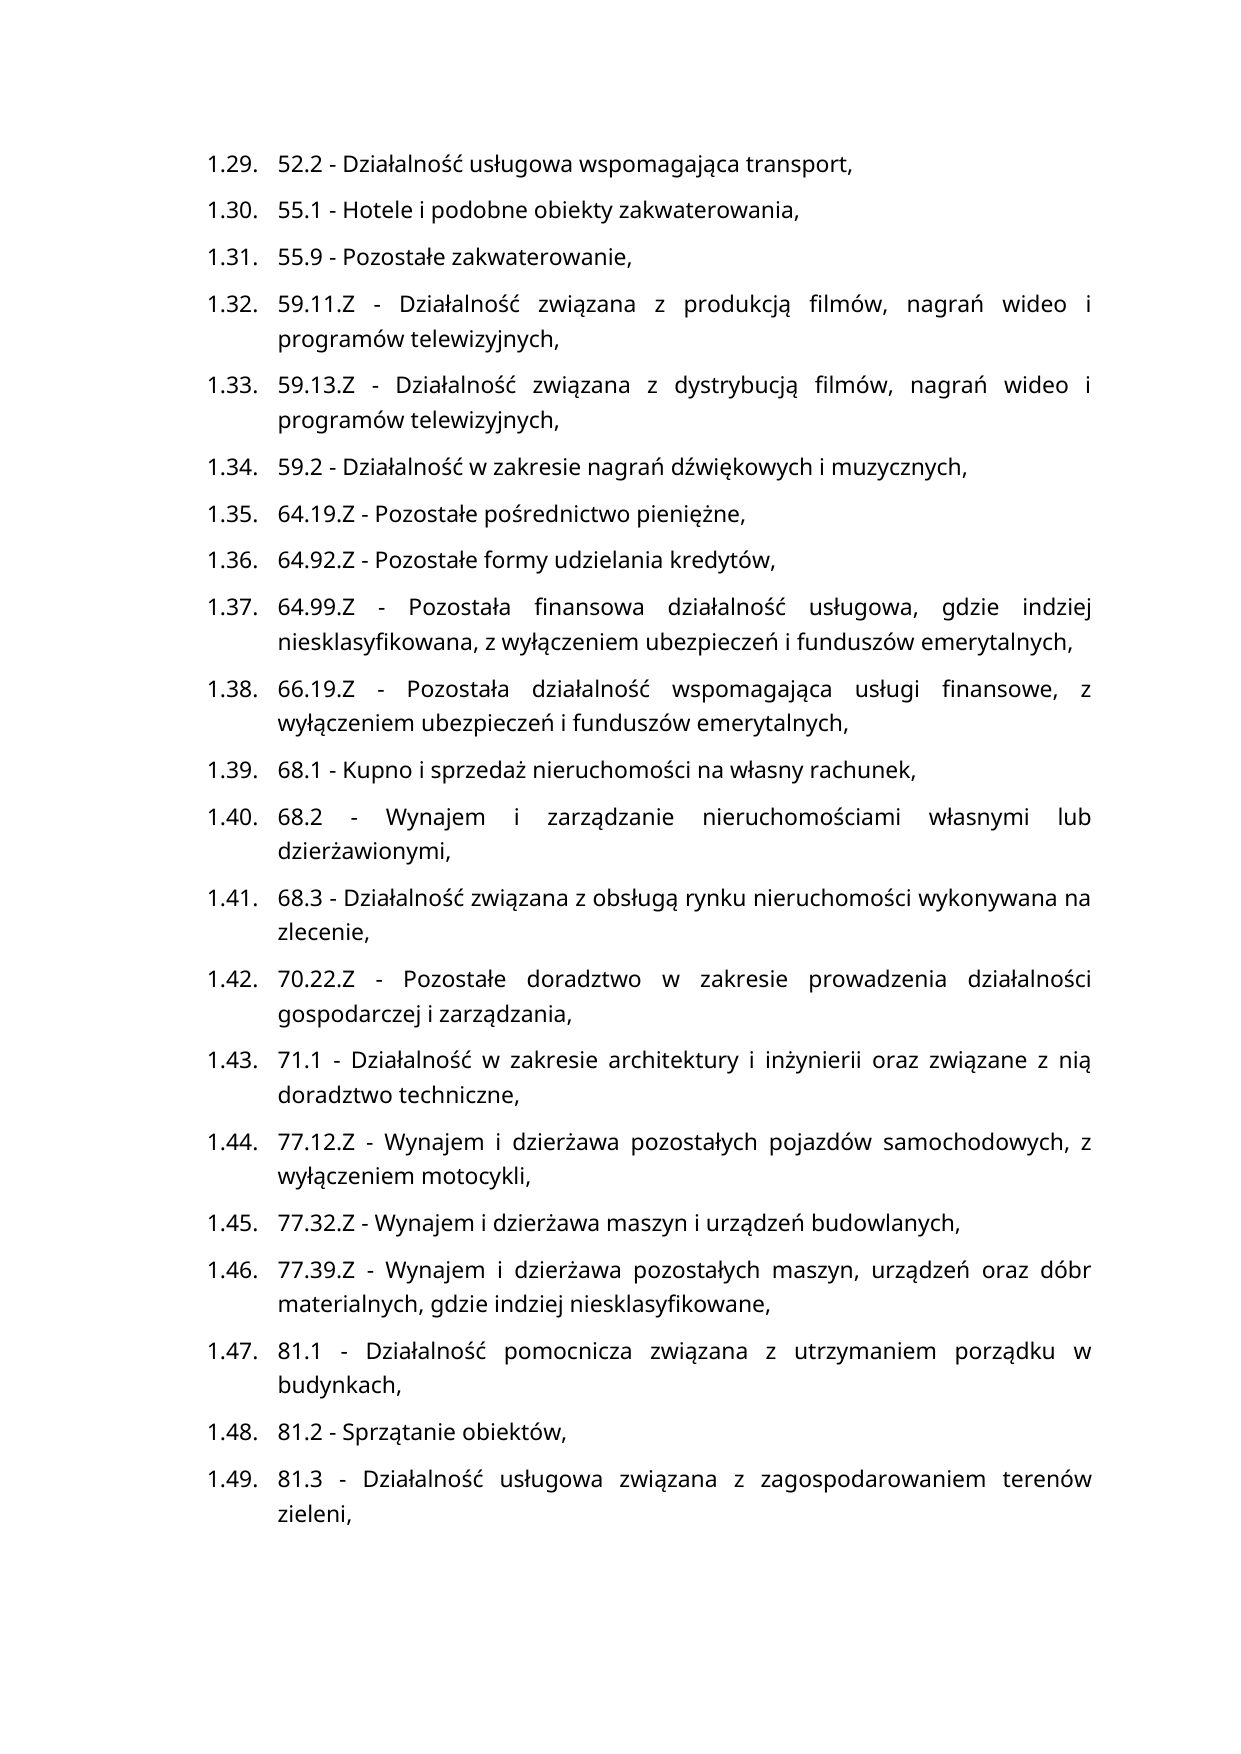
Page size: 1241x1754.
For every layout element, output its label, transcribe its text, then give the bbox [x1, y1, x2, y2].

list 64.19.Z - Pozostałe pośrednictwo pieniężne, [207, 498, 1093, 529]
list 70.22.Z - Pozostałe doradztwo w zakresie prowadzenia działalności gospodarczej i zarządzania, [207, 963, 1093, 1029]
list 64.92.Z - Pozostałe formy udzielania kredytów, [207, 544, 1093, 576]
list 52.2 - Działalność usługowa wspomagająca transport, [207, 148, 1093, 179]
list 77.39.Z - Wynajem i dzierżawa pozostałych maszyn, urządzeń oraz dóbr materialnych, gdzie indziej niesklasyfikowane, [207, 1254, 1093, 1319]
list 68.3 - Działalność związana z obsługą rynku nieruchomości wykonywana na zlecenie, [207, 882, 1093, 948]
list 68.1 - Kupno i sprzedaż nieruchomości na własny rachunek, [207, 754, 1093, 785]
list 55.1 - Hotele i podobne obiekty zakwaterowania, [207, 194, 1093, 226]
list 77.12.Z - Wynajem i dzierżawa pozostałych pojazdów samochodowych, z wyłączeniem motocykli, [207, 1126, 1093, 1191]
list 77.32.Z - Wynajem i dzierżawa maszyn i urządzeń budowlanych, [207, 1207, 1093, 1238]
list 81.2 - Sprzątanie obiektów, [207, 1416, 1093, 1448]
list 68.2 - Wynajem i zarządzanie nieruchomościami własnymi lub dzierżawionymi, [207, 801, 1093, 866]
list 59.11.Z - Działalność związana z produkcją filmów, nagrań wideo i programów telewizyjnych, [207, 288, 1093, 354]
list 55.9 - Pozostałe zakwaterowanie, [207, 241, 1093, 273]
list 66.19.Z - Pozostała działalność wspomagająca usługi finansowe, z wyłączeniem ubezpieczeń i funduszów emerytalnych, [207, 673, 1093, 738]
list 71.1 - Działalność w zakresie architektury i inżynierii oraz związane z nią doradztwo techniczne, [207, 1044, 1093, 1110]
list 81.3 - Działalność usługowa związana z zagospodarowaniem terenów zieleni, [207, 1463, 1093, 1529]
list 59.13.Z - Działalność związana z dystrybucją filmów, nagrań wideo i programów telewizyjnych, [207, 369, 1093, 435]
list 64.99.Z - Pozostała finansowa działalność usługowa, gdzie indziej niesklasyfikowana, z wyłączeniem ubezpieczeń i funduszów emerytalnych, [207, 591, 1093, 657]
list 59.2 - Działalność w zakresie nagrań dźwiękowych i muzycznych, [207, 451, 1093, 482]
list 81.1 - Działalność pomocnicza związana z utrzymaniem porządku w budynkach, [207, 1335, 1093, 1401]
